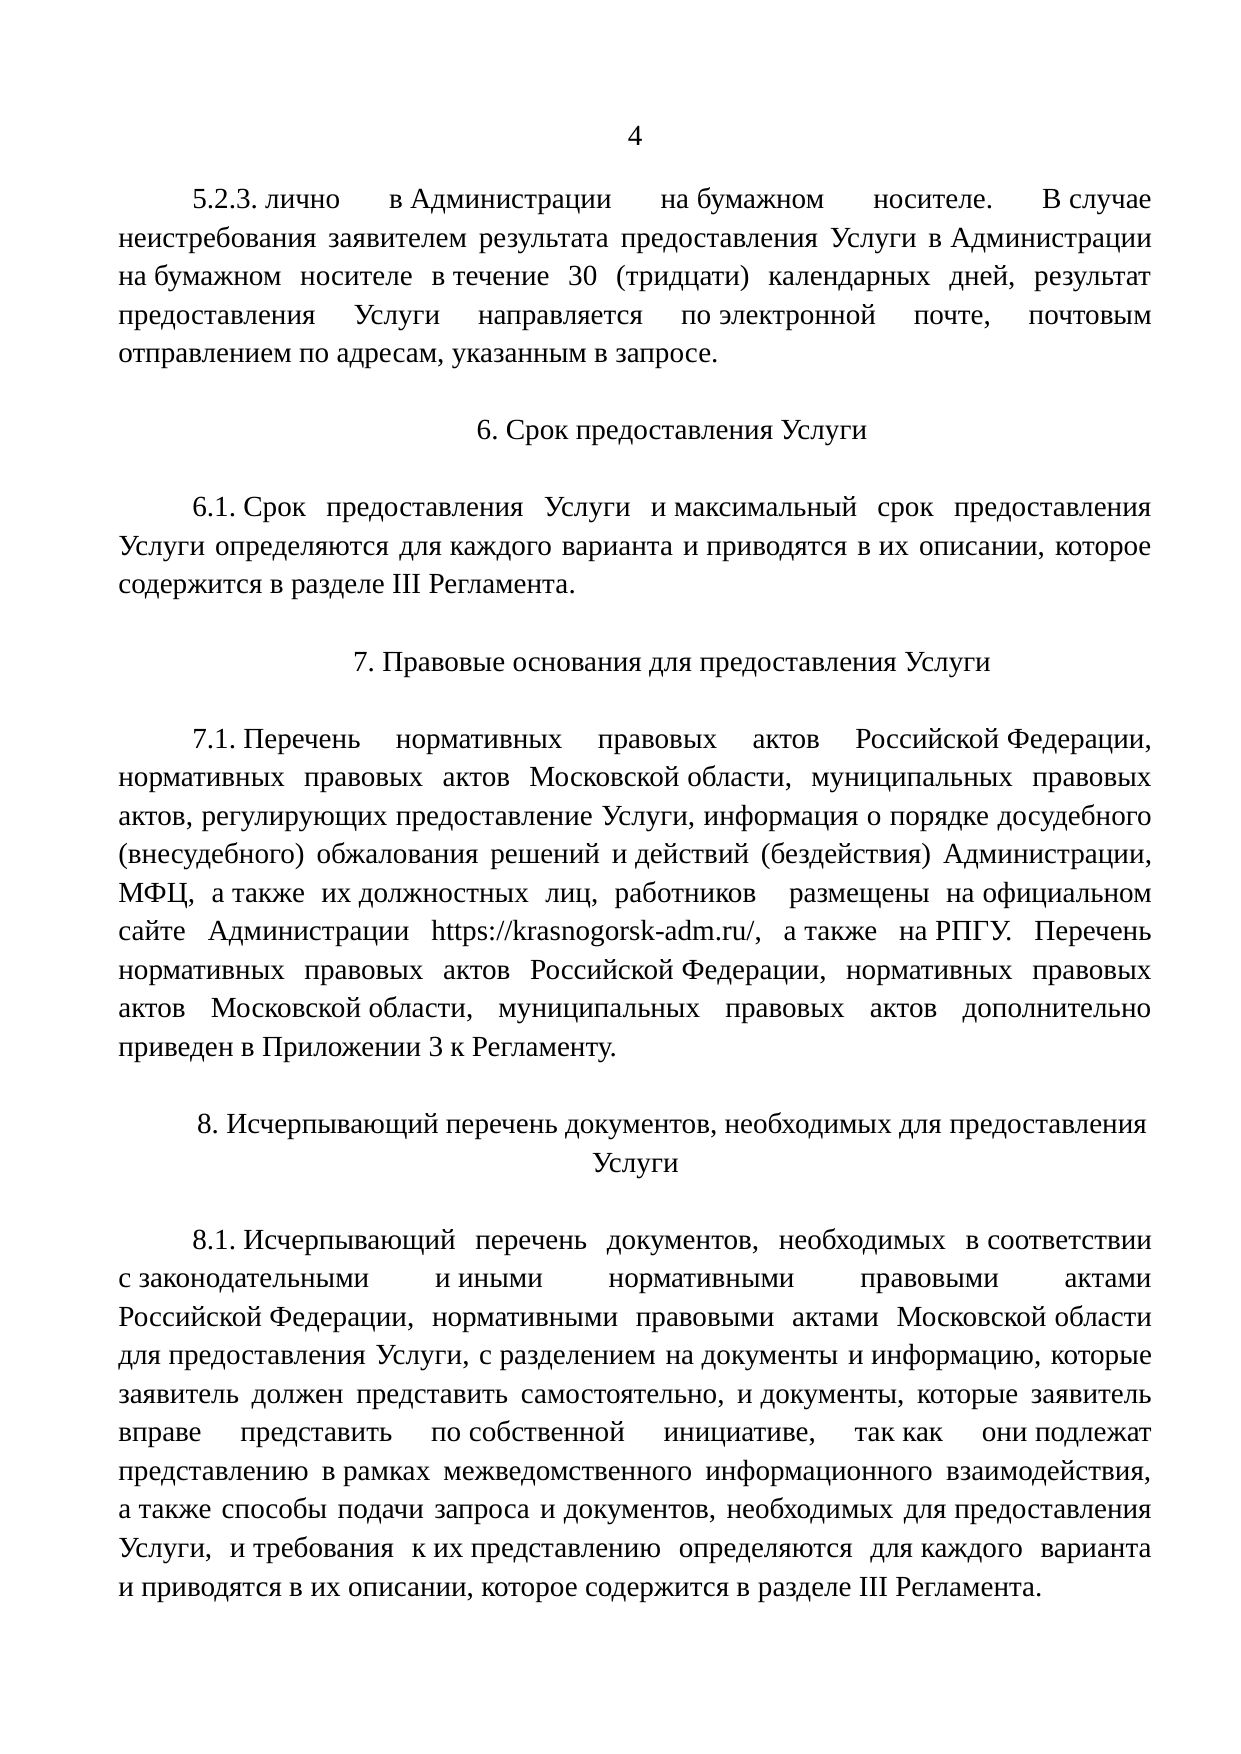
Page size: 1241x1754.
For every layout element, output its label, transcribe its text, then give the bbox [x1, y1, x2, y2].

subtitle 6. Срок предоставления Услуги [118, 412, 1152, 446]
text 5.2.3. лично в Администрации на бумажном носителе. В случае неистребования заявителем результата предоставления Услуги в Администрации на бумажном носителе в течение 30 (тридцати) календарных дней, результат предоставления Услуги направляется по электронной почте, почтовым отправлением по адресам, указанным в запросе. [118, 181, 1152, 369]
text 8.1. Исчерпывающий перечень документов, необходимых в соответствии с законодательными и иными нормативными правовыми актами Российской Федерации, нормативными правовыми актами Московской области для предоставления Услуги, с разделением на документы и информацию, которые заявитель должен представить самостоятельно, и документы, которые заявитель вправе представить по собственной инициативе, так как они подлежат представлению в рамках межведомственного информационного взаимодействия, а также способы подачи запроса и документов, необходимых для предоставления Услуги, и требования к их представлению определяются для каждого варианта и приводятся в их описании, которое содержится в разделе III Регламента. [118, 1222, 1152, 1602]
text 7.1. Перечень нормативных правовых актов Российской Федерации, нормативных правовых актов Московской области, муниципальных правовых актов, регулирующих предоставление Услуги, информация о порядке досудебного (внесудебного) обжалования решений и действий (бездействия) Администрации, МФЦ, а также их должностных лиц, работников размещены на официальном сайте Администрации https://krasnogorsk-adm.ru/, а также на РПГУ. Перечень нормативных правовых актов Российской Федерации, нормативных правовых актов Московской области, муниципальных правовых актов дополнительно приведен в Приложении 3 к Регламенту. [118, 721, 1152, 1063]
subtitle 8. Исчерпывающий перечень документов, необходимых для предоставления Услуги [118, 1106, 1152, 1178]
text 6.1. Срок предоставления Услуги и максимальный срок предоставления Услуги определяются для каждого варианта и приводятся в их описании, которое содержится в разделе III Регламента. [118, 489, 1152, 600]
subtitle 7. Правовые основания для предоставления Услуги [118, 644, 1152, 677]
